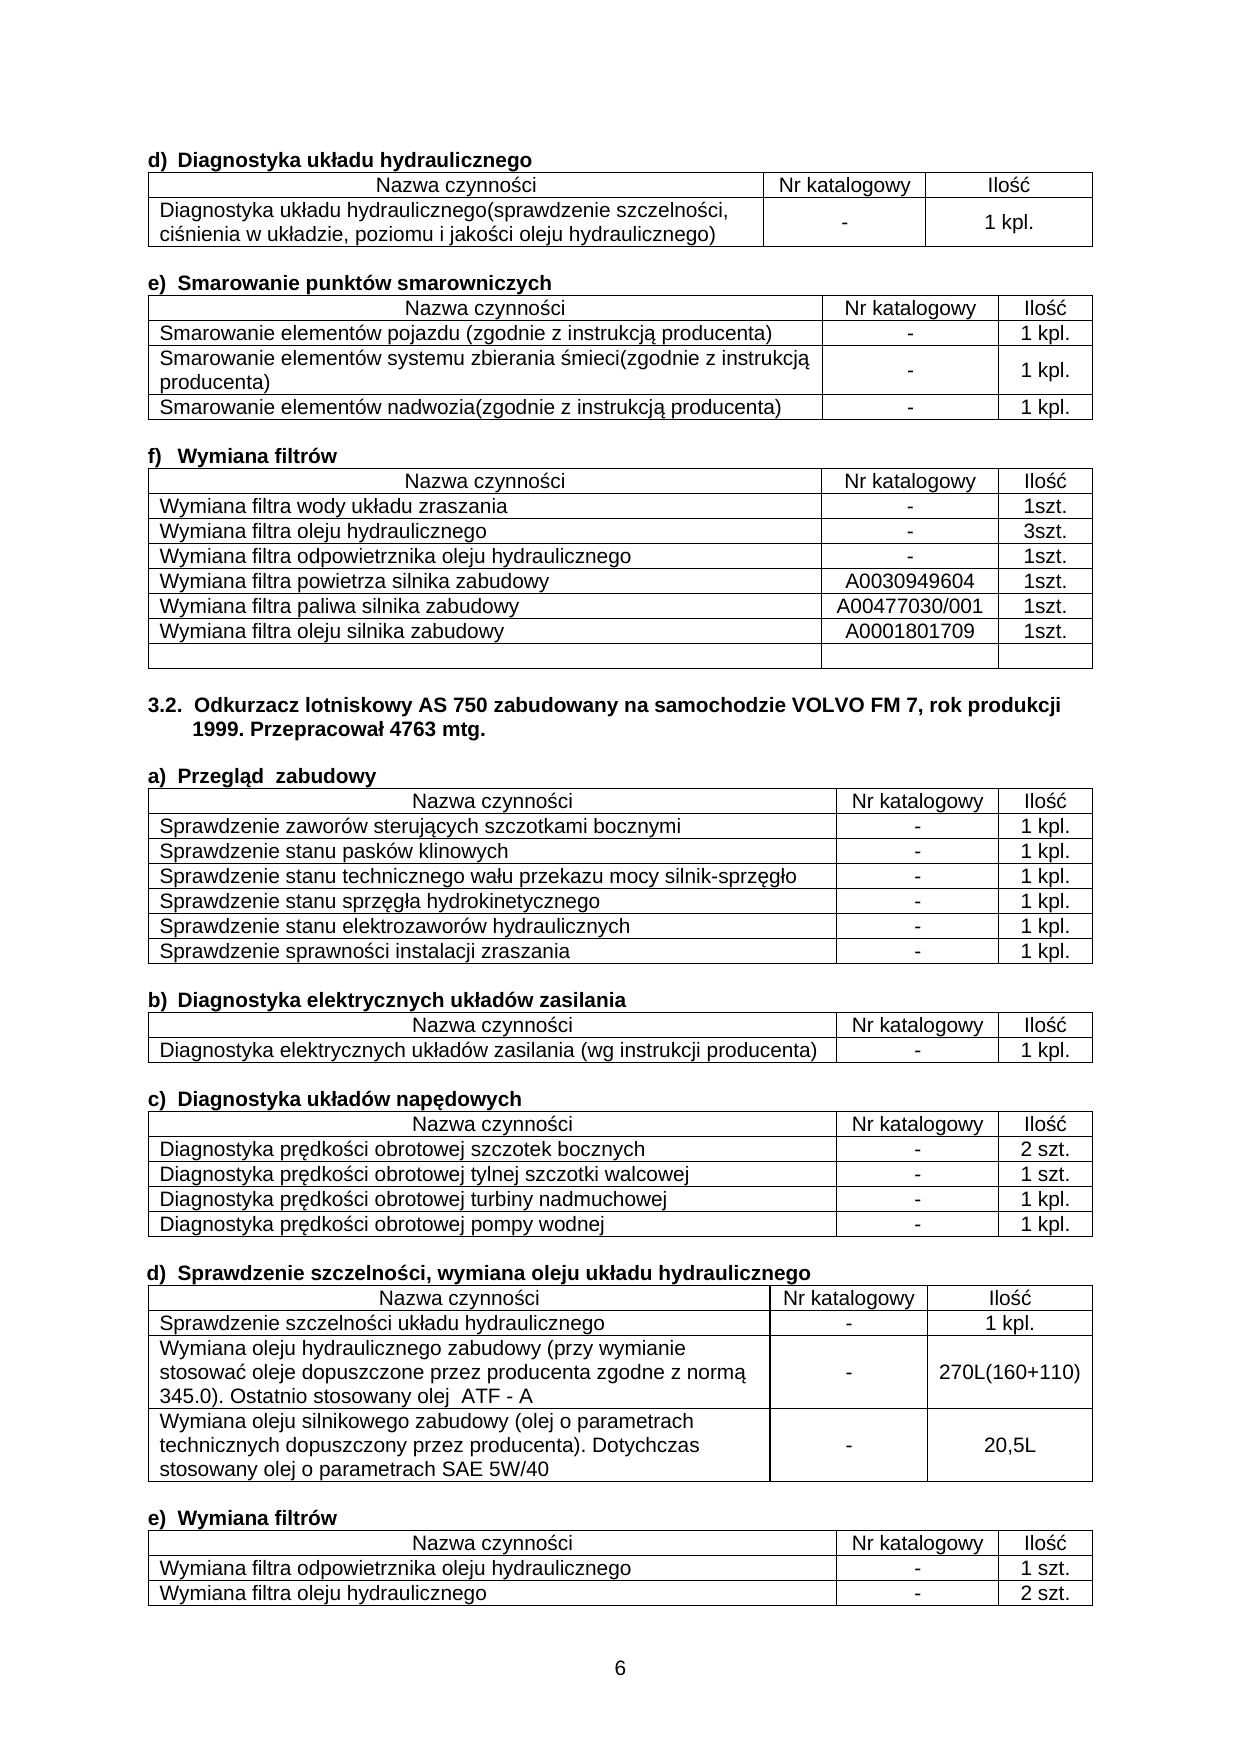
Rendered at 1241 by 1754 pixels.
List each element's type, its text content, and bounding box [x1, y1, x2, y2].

list Diagnostyka układu hydraulicznego [148, 148, 1093, 172]
table_cell Smarowanie elementów systemu zbierania śmieci(zgodnie z instrukcją producenta) [149, 346, 822, 393]
table_cell Wymiana filtra powietrza silnika zabudowy [149, 569, 821, 592]
table_cell - [837, 864, 998, 888]
list Wymiana filtrów [148, 443, 1093, 467]
table_cell Wymiana oleju hydraulicznego zabudowy (przy wymianie stosować oleje dopuszczone przez producenta zgodne z normą 345.0). Ostatnio stosowany olej ATF - A [149, 1336, 769, 1408]
table_header Nr katalogowy [823, 296, 998, 319]
table_cell Sprawdzenie szczelności układu hydraulicznego [149, 1311, 769, 1335]
table_cell - [837, 1581, 998, 1605]
table_cell - [837, 1187, 998, 1211]
table_cell 270L(160+110) [928, 1336, 1092, 1408]
table_header Ilość [928, 1286, 1092, 1310]
table_cell - [837, 1137, 998, 1161]
table_cell Diagnostyka układu hydraulicznego(sprawdzenie szczelności, ciśnienia w układzie, poziomu i jakości oleju hydraulicznego) [149, 198, 763, 246]
table_cell - [837, 839, 998, 863]
table_cell Sprawdzenie sprawności instalacji zraszania [149, 939, 836, 963]
table_header Nazwa czynności [149, 173, 763, 197]
table_cell - [837, 1162, 998, 1186]
table_cell 1 kpl. [999, 889, 1092, 913]
list 3.2. Odkurzacz lotniskowy AS 750 zabudowany na samochodzie VOLVO FM 7, rok produkcji 1999. Przepracował 4763 mtg. [148, 692, 1093, 740]
table_cell Smarowanie elementów pojazdu (zgodnie z instrukcją producenta) [149, 321, 822, 344]
table_header Nazwa czynności [149, 469, 821, 492]
table_cell 1 kpl. [999, 864, 1092, 888]
table_cell 1 kpl. [999, 1187, 1092, 1211]
table_cell 1szt. [999, 494, 1092, 517]
table_header Nazwa czynności [149, 1112, 836, 1136]
table_cell Wymiana filtra oleju hydraulicznego [149, 1581, 836, 1605]
table_cell 2 szt. [999, 1137, 1092, 1161]
table_header Nr katalogowy [764, 173, 925, 197]
table_header Nr katalogowy [837, 1531, 998, 1555]
list Diagnostyka układów napędowych [148, 1087, 1093, 1111]
table_cell 1 kpl. [926, 198, 1092, 246]
table_cell Sprawdzenie zaworów sterujących szczotkami bocznymi [149, 814, 836, 838]
table_cell 1 kpl. [999, 395, 1092, 418]
table_cell - [837, 814, 998, 838]
table_header Ilość [999, 296, 1092, 319]
table_cell - [771, 1409, 927, 1481]
table_cell - [822, 494, 998, 517]
list Przegląd zabudowy [148, 764, 1093, 788]
table_cell A00477030/001 [822, 594, 998, 617]
table_cell Diagnostyka prędkości obrotowej tylnej szczotki walcowej [149, 1162, 836, 1186]
table_cell Sprawdzenie stanu elektrozaworów hydraulicznych [149, 914, 836, 938]
table_cell Diagnostyka prędkości obrotowej szczotek bocznych [149, 1137, 836, 1161]
table_header Nazwa czynności [149, 789, 836, 813]
table_cell Wymiana oleju silnikowego zabudowy (olej o parametrach technicznych dopuszczony przez producenta). Dotychczas stosowany olej o parametrach SAE 5W/40 [149, 1409, 769, 1481]
table_header Nazwa czynności [149, 296, 822, 319]
table_header Ilość [999, 469, 1092, 492]
table_cell 1 kpl. [928, 1311, 1092, 1335]
table_header Nazwa czynności [149, 1013, 836, 1037]
table_cell Diagnostyka prędkości obrotowej pompy wodnej [149, 1212, 836, 1236]
table_cell [999, 644, 1092, 667]
table_cell Wymiana filtra odpowietrznika oleju hydraulicznego [149, 1556, 836, 1580]
table_cell 20,5L [928, 1409, 1092, 1481]
table_cell Sprawdzenie stanu pasków klinowych [149, 839, 836, 863]
table_cell 1 szt. [999, 1162, 1092, 1186]
table_header Nr katalogowy [771, 1286, 927, 1310]
table_cell Wymiana filtra paliwa silnika zabudowy [149, 594, 821, 617]
table_cell - [771, 1336, 927, 1408]
list Wymiana filtrów [148, 1506, 1093, 1530]
table_cell - [837, 889, 998, 913]
table_cell [149, 644, 821, 667]
table_header Ilość [999, 789, 1092, 813]
table_cell - [837, 914, 998, 938]
list Smarowanie punktów smarowniczych [148, 271, 1093, 294]
table_cell Diagnostyka prędkości obrotowej turbiny nadmuchowej [149, 1187, 836, 1211]
list Sprawdzenie szczelności, wymiana oleju układu hydraulicznego [146, 1261, 1093, 1285]
table_cell 1szt. [999, 544, 1092, 567]
table_cell - [823, 321, 998, 344]
table_cell - [837, 1556, 998, 1580]
table_cell [822, 644, 998, 667]
table_cell Wymiana filtra oleju hydraulicznego [149, 519, 821, 542]
table_header Nr katalogowy [837, 789, 998, 813]
table_cell 3szt. [999, 519, 1092, 542]
table_cell 1szt. [999, 569, 1092, 592]
table_header Ilość [999, 1013, 1092, 1037]
table_cell - [822, 519, 998, 542]
table_cell 2 szt. [999, 1581, 1092, 1605]
table_cell 1szt. [999, 619, 1092, 642]
list Diagnostyka elektrycznych układów zasilania [148, 988, 1093, 1012]
table_header Ilość [926, 173, 1092, 197]
table_cell 1 kpl. [999, 814, 1092, 838]
table_cell 1 kpl. [999, 839, 1092, 863]
table_cell Sprawdzenie stanu sprzęgła hydrokinetycznego [149, 889, 836, 913]
table_header Nazwa czynności [149, 1531, 836, 1555]
table_cell 1szt. [999, 594, 1092, 617]
table_cell 1 kpl. [999, 1212, 1092, 1236]
table_header Ilość [999, 1112, 1092, 1136]
table_cell 1 kpl. [999, 346, 1092, 393]
table_cell 1 szt. [999, 1556, 1092, 1580]
table_header Nr katalogowy [837, 1013, 998, 1037]
table_cell 1 kpl. [999, 321, 1092, 344]
table_cell Diagnostyka elektrycznych układów zasilania (wg instrukcji producenta) [149, 1038, 836, 1062]
table_cell Sprawdzenie stanu technicznego wału przekazu mocy silnik-sprzęgło [149, 864, 836, 888]
table_header Nr katalogowy [822, 469, 998, 492]
table_cell - [837, 1038, 998, 1062]
table_cell - [837, 939, 998, 963]
table_header Ilość [999, 1531, 1092, 1555]
table_cell 1 kpl. [999, 939, 1092, 963]
table_cell A0001801709 [822, 619, 998, 642]
table_cell 1 kpl. [999, 914, 1092, 938]
table_cell Wymiana filtra odpowietrznika oleju hydraulicznego [149, 544, 821, 567]
table_cell A0030949604 [822, 569, 998, 592]
table_cell Smarowanie elementów nadwozia(zgodnie z instrukcją producenta) [149, 395, 822, 418]
table_cell Wymiana filtra wody układu zraszania [149, 494, 821, 517]
table_cell - [837, 1212, 998, 1236]
table_cell - [822, 544, 998, 567]
table_cell - [771, 1311, 927, 1335]
table_header Nr katalogowy [837, 1112, 998, 1136]
table_cell Wymiana filtra oleju silnika zabudowy [149, 619, 821, 642]
table_header Nazwa czynności [149, 1286, 769, 1310]
table_cell - [764, 198, 925, 246]
table_cell - [823, 346, 998, 393]
table_cell - [823, 395, 998, 418]
table_cell 1 kpl. [999, 1038, 1092, 1062]
